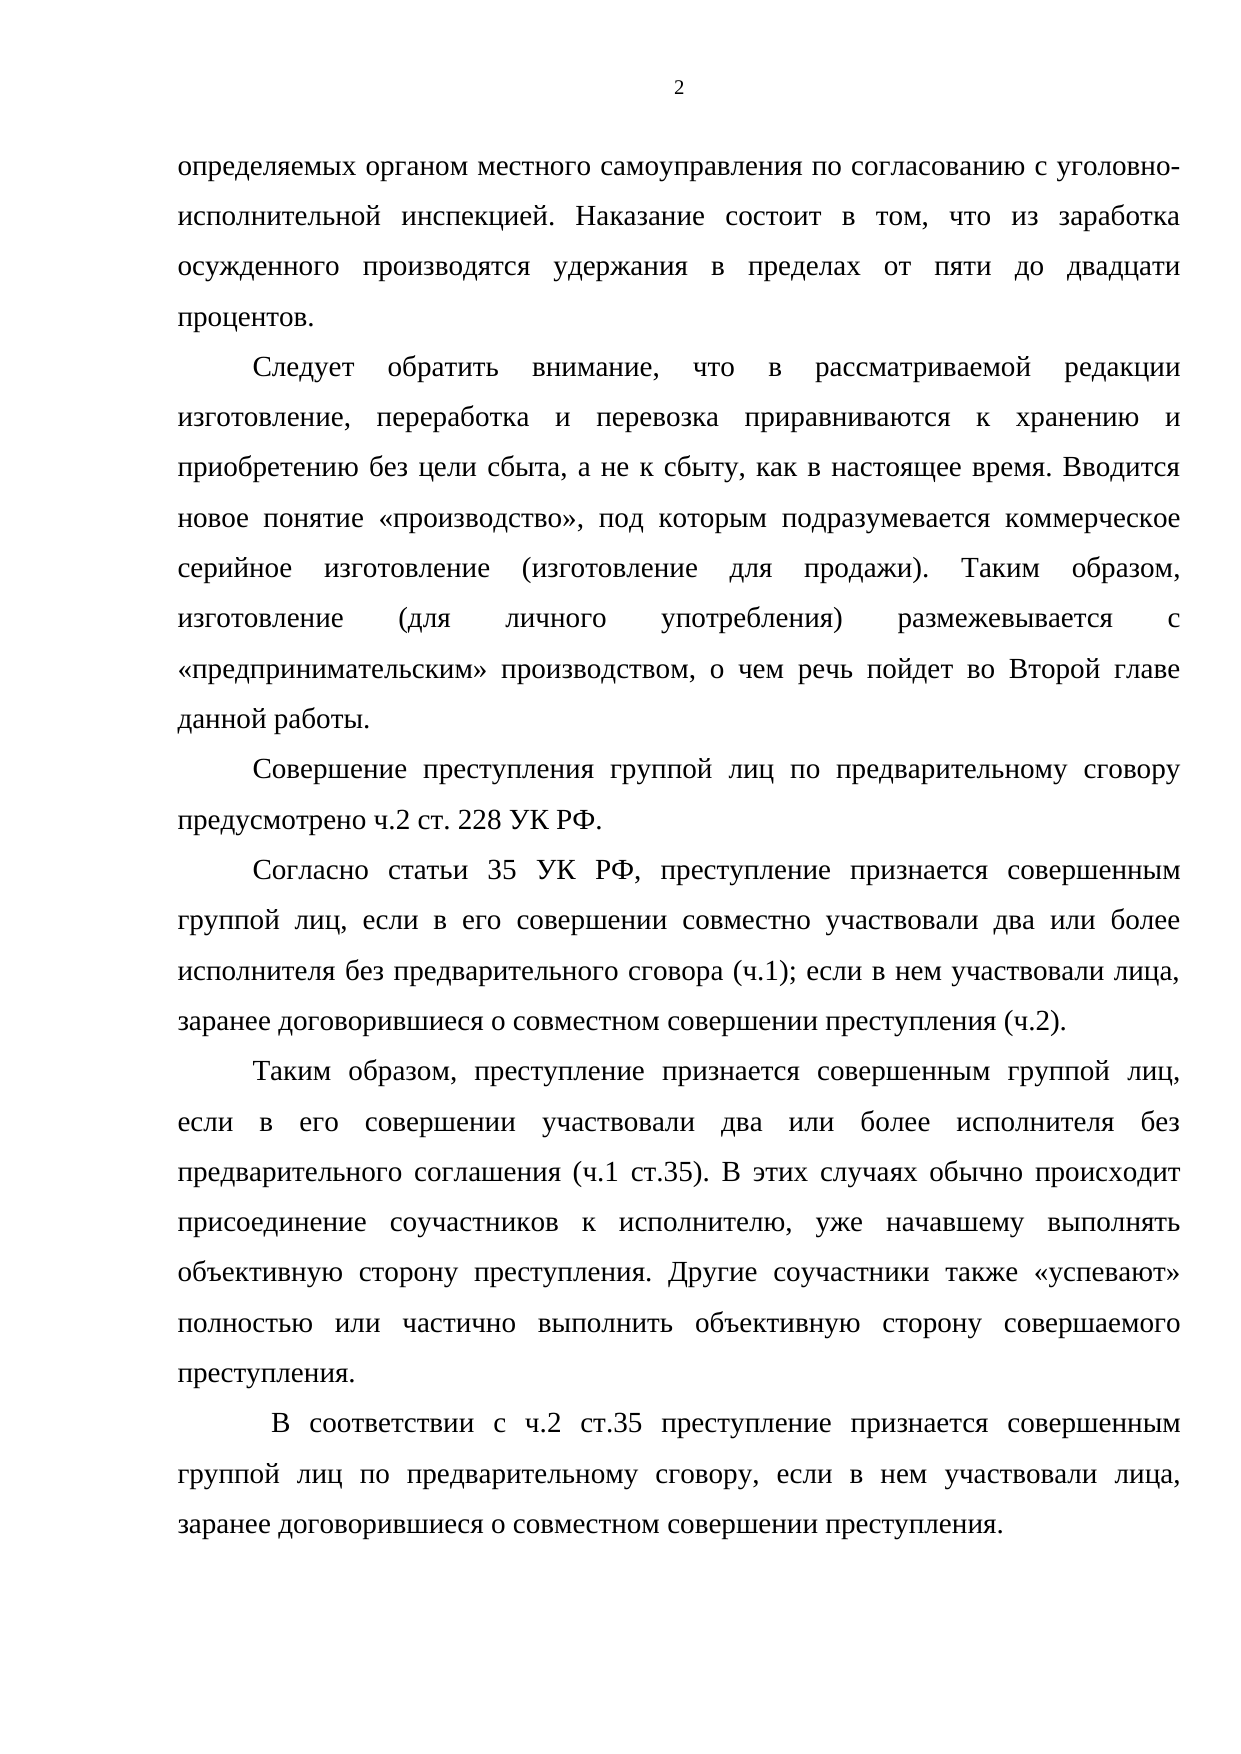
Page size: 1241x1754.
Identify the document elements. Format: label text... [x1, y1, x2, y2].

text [177, 148, 1181, 332]
text Согласно статьи 35 УК РФ, преступление признается совершенным группой лиц, если в его совершении совместно участвовали два или более исполнителя без предварительного сговора (ч.1); если в нем участвовали лица, заранее договорившиеся о совместном совершении преступления (ч.2). [177, 852, 1181, 1037]
text Таким образом, преступление признается совершенным группой лиц, если в его совершении участвовали два или более исполнителя без предварительного соглашения (ч.1 ст.35). В этих случаях обычно происходит присоединение соучастников к исполнителю, уже начавшему выполнять объективную сторону преступления. Другие соучастники также «успевают» полностью или частично выполнить объективную сторону совершаемого преступления. [177, 1053, 1181, 1389]
text В соответствии с ч.2 ст.35 преступление признается совершенным группой лиц по предварительному сговору, если в нем участвовали лица, заранее договорившиеся о совместном совершении преступления. [177, 1406, 1181, 1540]
text Совершение преступления группой лиц по предварительному сговору предусмотрено ч.2 ст. 228 УК РФ. [177, 751, 1181, 835]
text Следует обратить внимание, что в рассматриваемой редакции изготовление, переработка и перевозка приравниваются к хранению и приобретению без цели сбыта, а не к сбыту, как в настоящее время. Вводится новое понятие «производство», под которым подразумевается коммерческое серийное изготовление (изготовление для продажи). Таким образом, изготовление (для личного употребления) размежевывается с «предпринимательским» производством, о чем речь пойдет во Второй главе данной работы. [177, 349, 1181, 735]
